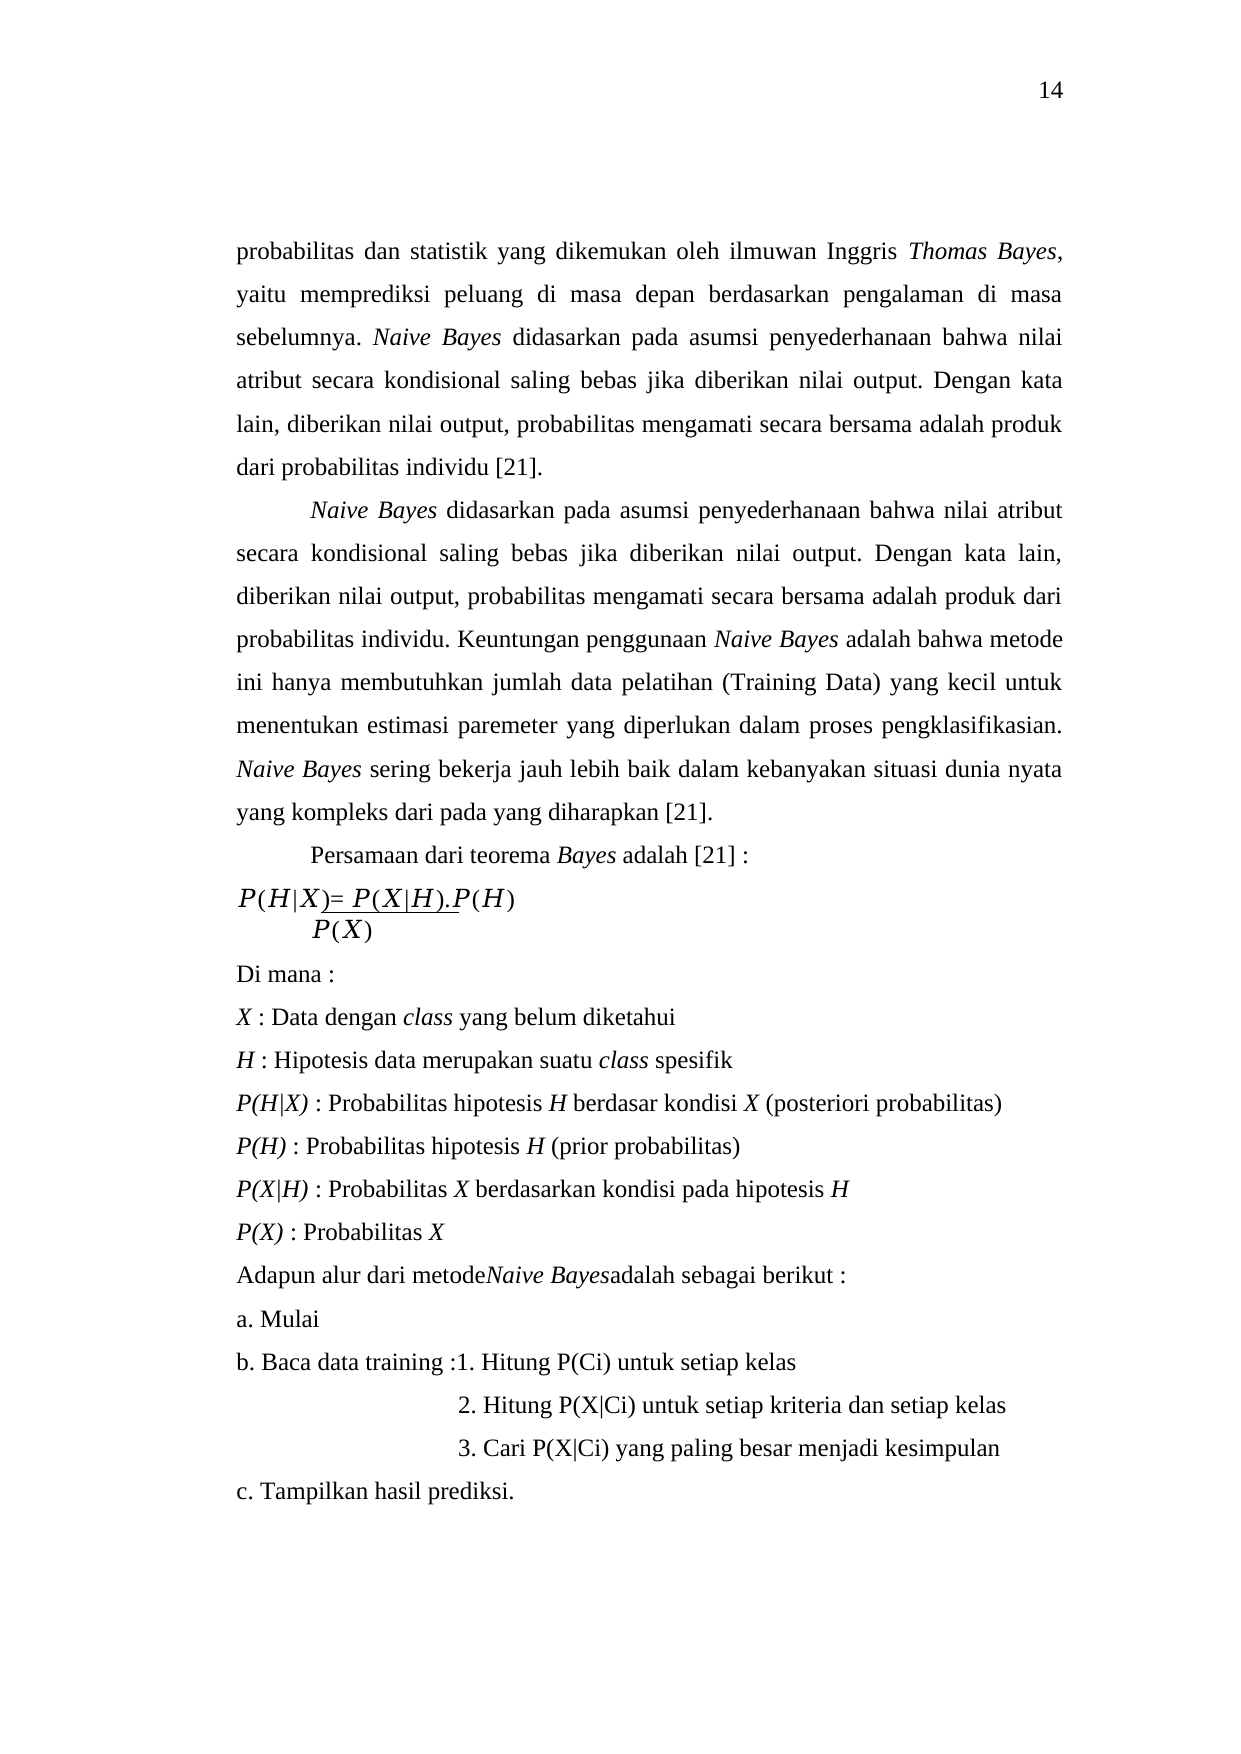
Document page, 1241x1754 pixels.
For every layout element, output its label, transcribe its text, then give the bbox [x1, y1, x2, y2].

text 𝑃(𝐻|𝑋)= 𝑃(𝑋|𝐻).𝑃(𝐻) [236, 883, 1063, 913]
text Di mana : [236, 959, 1063, 987]
text b. Baca data training :1. Hitung P(Ci) untuk setiap kelas [236, 1347, 1063, 1376]
text P(X|H) : Probabilitas X berdasarkan kondisi pada hipotesis H [236, 1174, 1063, 1203]
text Adapun alur dari metodeNaive Bayesadalah sebagai berikut : [236, 1261, 1063, 1289]
text P(H|X) : Probabilitas hipotesis H berdasar kondisi X (posteriori probabilitas) [236, 1088, 1063, 1117]
text 𝑃(𝑋) [236, 913, 1063, 943]
text P(X) : Probabilitas X [236, 1217, 1063, 1246]
text 3. Cari P(X|Ci) yang paling besar menjadi kesimpulan [458, 1433, 1063, 1462]
text a. Mulai [236, 1304, 1063, 1332]
text P(H) : Probabilitas hipotesis H (prior probabilitas) [236, 1131, 1063, 1160]
text X : Data dengan class yang belum diketahui [236, 1002, 1063, 1031]
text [236, 236, 1063, 481]
text Persamaan dari teorema Bayes adalah [21] : [236, 840, 1063, 869]
text Naive Bayes didasarkan pada asumsi penyederhanaan bahwa nilai atribut secara kondisional saling bebas jika diberikan nilai output. Dengan kata lain, diberikan nilai output, probabilitas mengamati secara bersama adalah produk dari probabilitas individu. Keuntungan penggunaan Naive Bayes adalah bahwa metode ini hanya membutuhkan jumlah data pelatihan (Training Data) yang kecil untuk menentukan estimasi paremeter yang diperlukan dalam proses pengklasifikasian. Naive Bayes sering bekerja jauh lebih baik dalam kebanyakan situasi dunia nyata yang kompleks dari pada yang diharapkan [21]. [236, 495, 1063, 826]
text 2. Hitung P(X|Ci) untuk setiap kriteria dan setiap kelas [458, 1390, 1063, 1419]
text c. Tampilkan hasil prediksi. [236, 1476, 1063, 1505]
text H : Hipotesis data merupakan suatu class spesifik [236, 1045, 1063, 1074]
